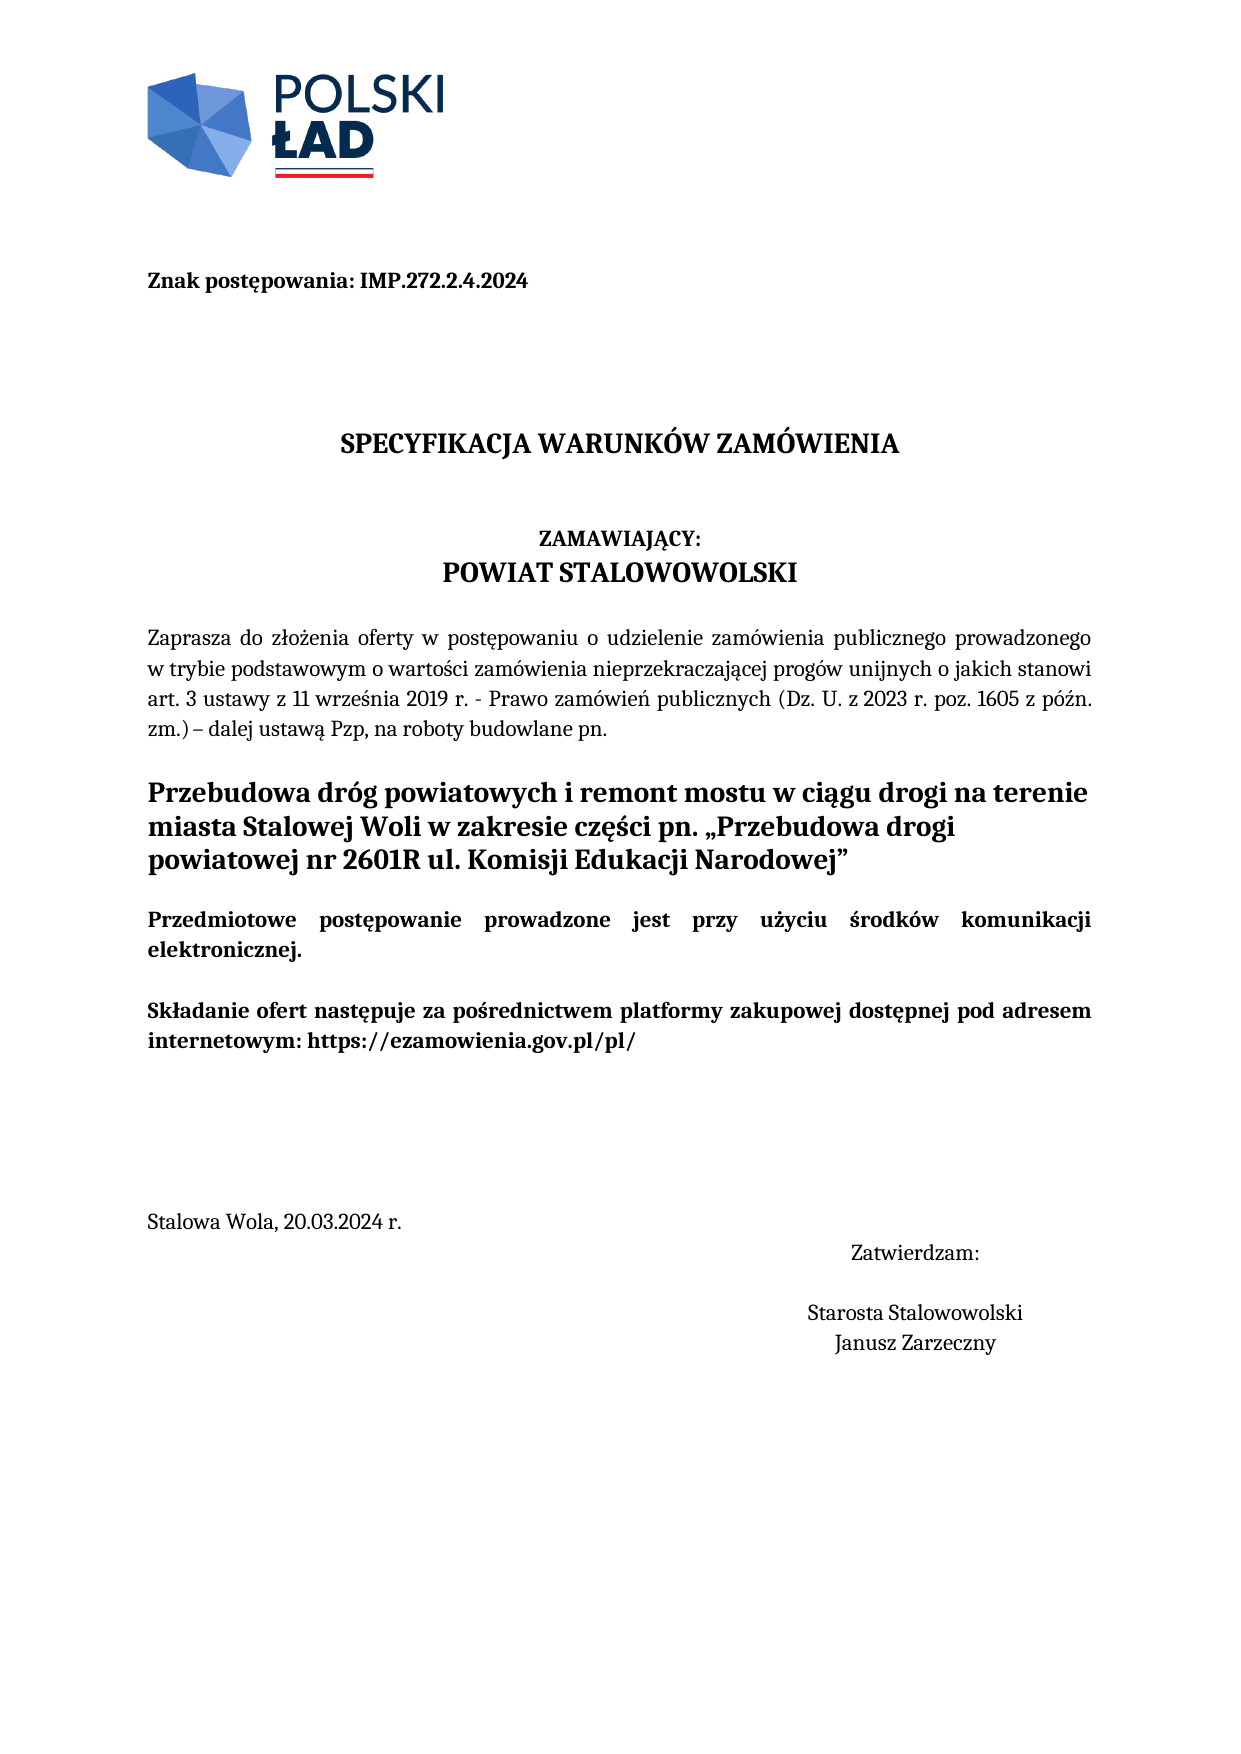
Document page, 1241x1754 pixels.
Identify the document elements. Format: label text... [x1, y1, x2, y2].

text Składanie ofert następuje za pośrednictwem platformy zakupowej dostępnej pod adresem internetowym: https://ezamowienia.gov.pl/pl/ [148, 998, 1093, 1054]
picture [147, 73, 443, 178]
text Starosta Stalowowolski [738, 1300, 1093, 1326]
text Zatwierdzam: [738, 1239, 1093, 1266]
text Stalowa Wola, 20.03.2024 r. [148, 1209, 1093, 1236]
text POWIAT STALOWOWOLSKI [148, 556, 1093, 590]
text specyfikacja warunków zamówienia [148, 427, 1093, 461]
text Przebudowa dróg powiatowych i remont mostu w ciągu drogi na terenie miasta Stalowej Woli w zakresie części pn. „Przebudowa drogi powiatowej nr 2601R ul. Komisji Edukacji Narodowej” [148, 776, 1093, 877]
text Przedmiotowe postępowanie prowadzone jest przy użyciu środków komunikacji elektronicznej. [148, 907, 1093, 964]
text Zaprasza do złożenia oferty w postępowaniu o udzielenie zamówienia publicznego prowadzonego w trybie podstawowym o wartości zamówienia nieprzekraczającej progów unijnych o jakich stanowi art. 3 ustawy z 11 września 2019 r. - Prawo zamówień publicznych (Dz. U. z 2023 r. poz. 1605 z późn. zm.) – dalej ustawą Pzp, na roboty budowlane pn. [148, 625, 1093, 742]
text ZamawiającY: [148, 526, 1093, 553]
text Znak postępowania: IMP.272.2.4.2024 [148, 268, 1093, 294]
text Janusz Zarzeczny [738, 1330, 1093, 1356]
